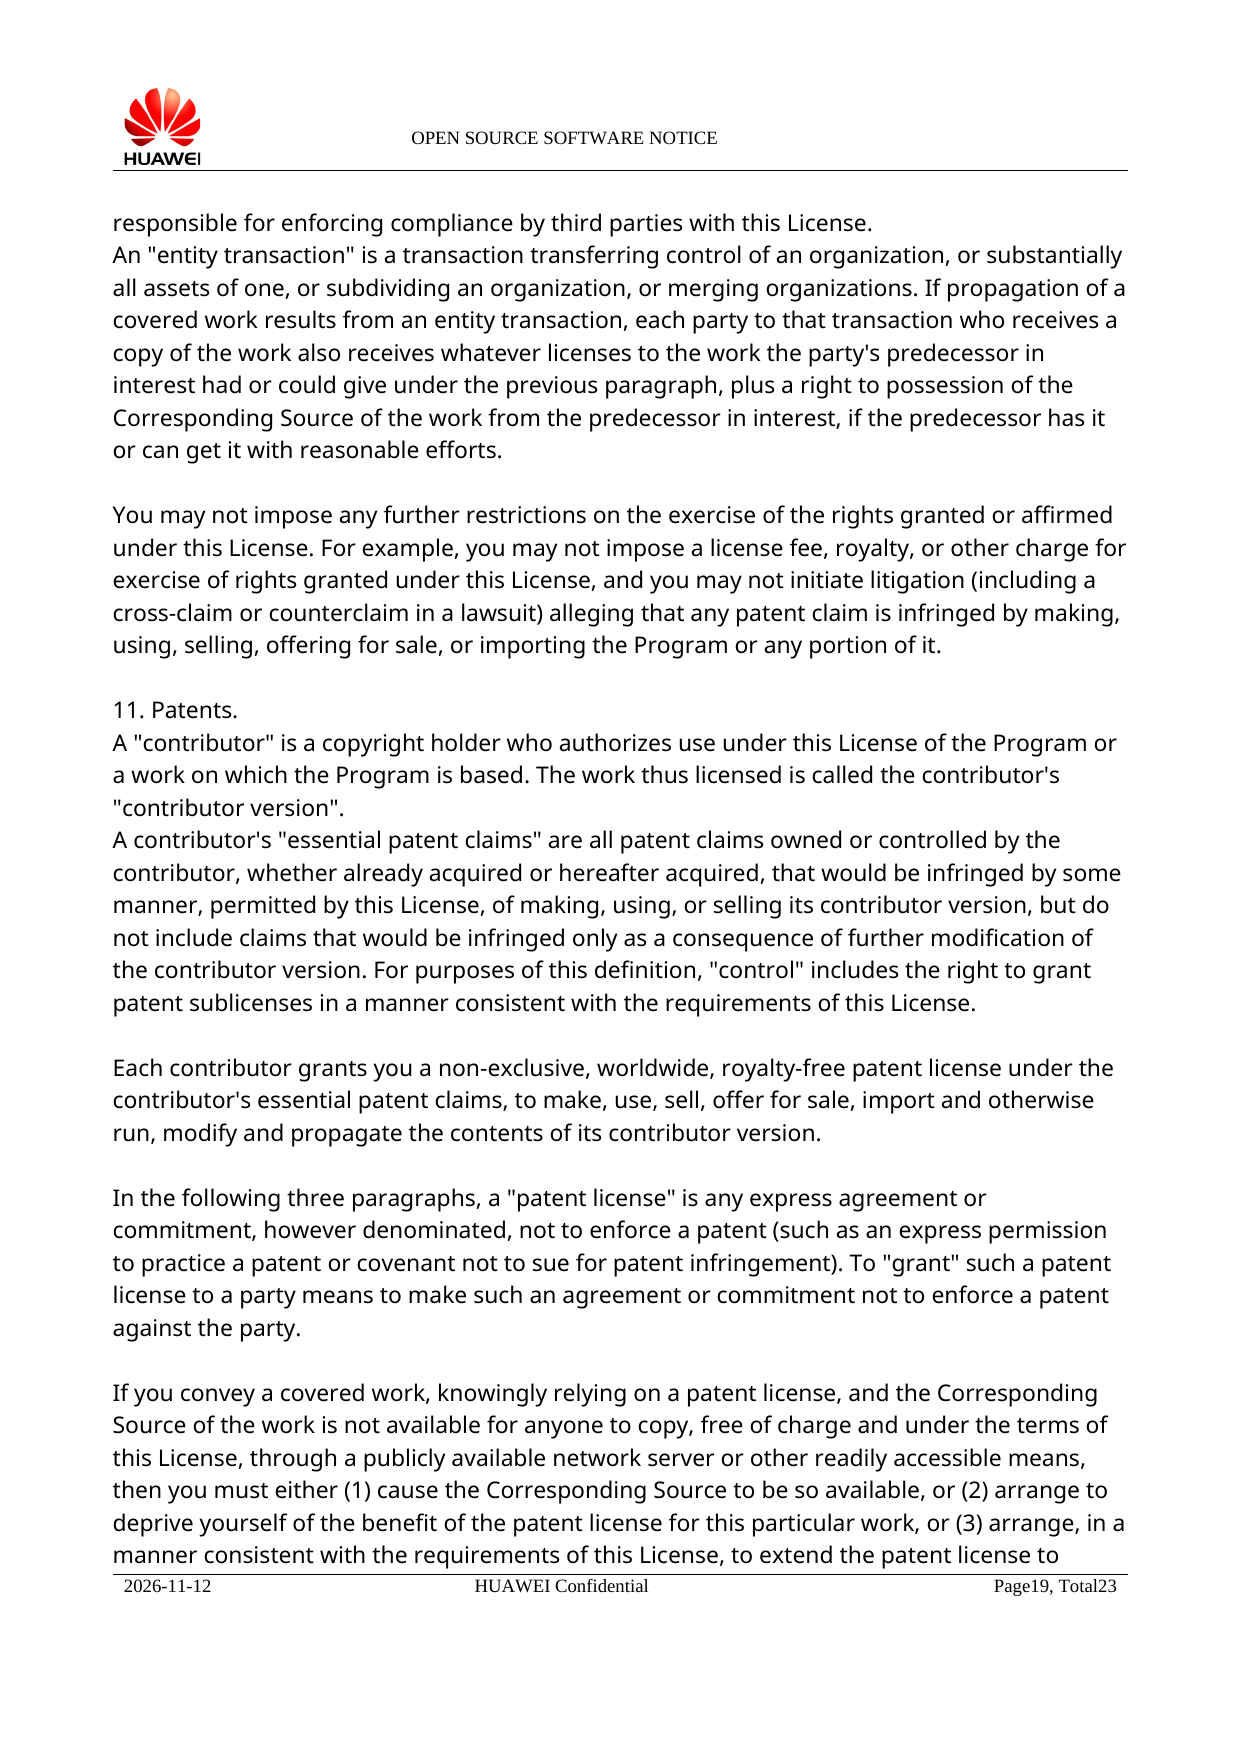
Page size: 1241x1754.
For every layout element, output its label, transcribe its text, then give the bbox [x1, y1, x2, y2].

text A contributor's "essential patent claims" are all patent claims owned or controlled by the contributor, whether already acquired or hereafter acquired, that would be infringed by some manner, permitted by this License, of making, using, or selling its contributor version, but do not include claims that would be infringed only as a consequence of further modification of the contributor version. For purposes of this definition, "control" includes the right to grant patent sublicenses in a manner consistent with the requirements of this License. [112, 824, 1128, 1019]
text Each contributor grants you a non-exclusive, worldwide, royalty-free patent license under the contributor's essential patent claims, to make, use, sell, offer for sale, import and otherwise run, modify and propagate the contents of its contributor version. [112, 1051, 1128, 1149]
text An "entity transaction" is a transaction transferring control of an organization, or substantially all assets of one, or subdividing an organization, or merging organizations. If propagation of a covered work results from an entity transaction, each party to that transaction who receives a copy of the work also receives whatever licenses to the work the party's predecessor in interest had or could give under the previous paragraph, plus a right to possession of the Corresponding Source of the work from the predecessor in interest, if the predecessor has it or can get it with reasonable efforts. [112, 239, 1128, 466]
picture [124, 88, 201, 165]
text In the following three paragraphs, a "patent license" is any express agreement or commitment, however denominated, not to enforce a patent (such as an express permission to practice a patent or covenant not to sue for patent infringement). To "grant" such a patent license to a party means to make such an agreement or commitment not to enforce a patent against the party. [112, 1181, 1128, 1344]
text A "contributor" is a copyright holder who authorizes use under this License of the Program or a work on which the Program is based. The work thus licensed is called the contributor's "contributor version". [112, 726, 1128, 824]
text 11. Patents. [112, 694, 1128, 726]
text You may not impose any further restrictions on the exercise of the rights granted or affirmed under this License. For example, you may not impose a license fee, royalty, or other charge for exercise of rights granted under this License, and you may not initiate litigation (including a cross-claim or counterclaim in a lawsuit) alleging that any patent claim is infringed by making, using, selling, offering for sale, or importing the Program or any portion of it. [112, 499, 1128, 661]
